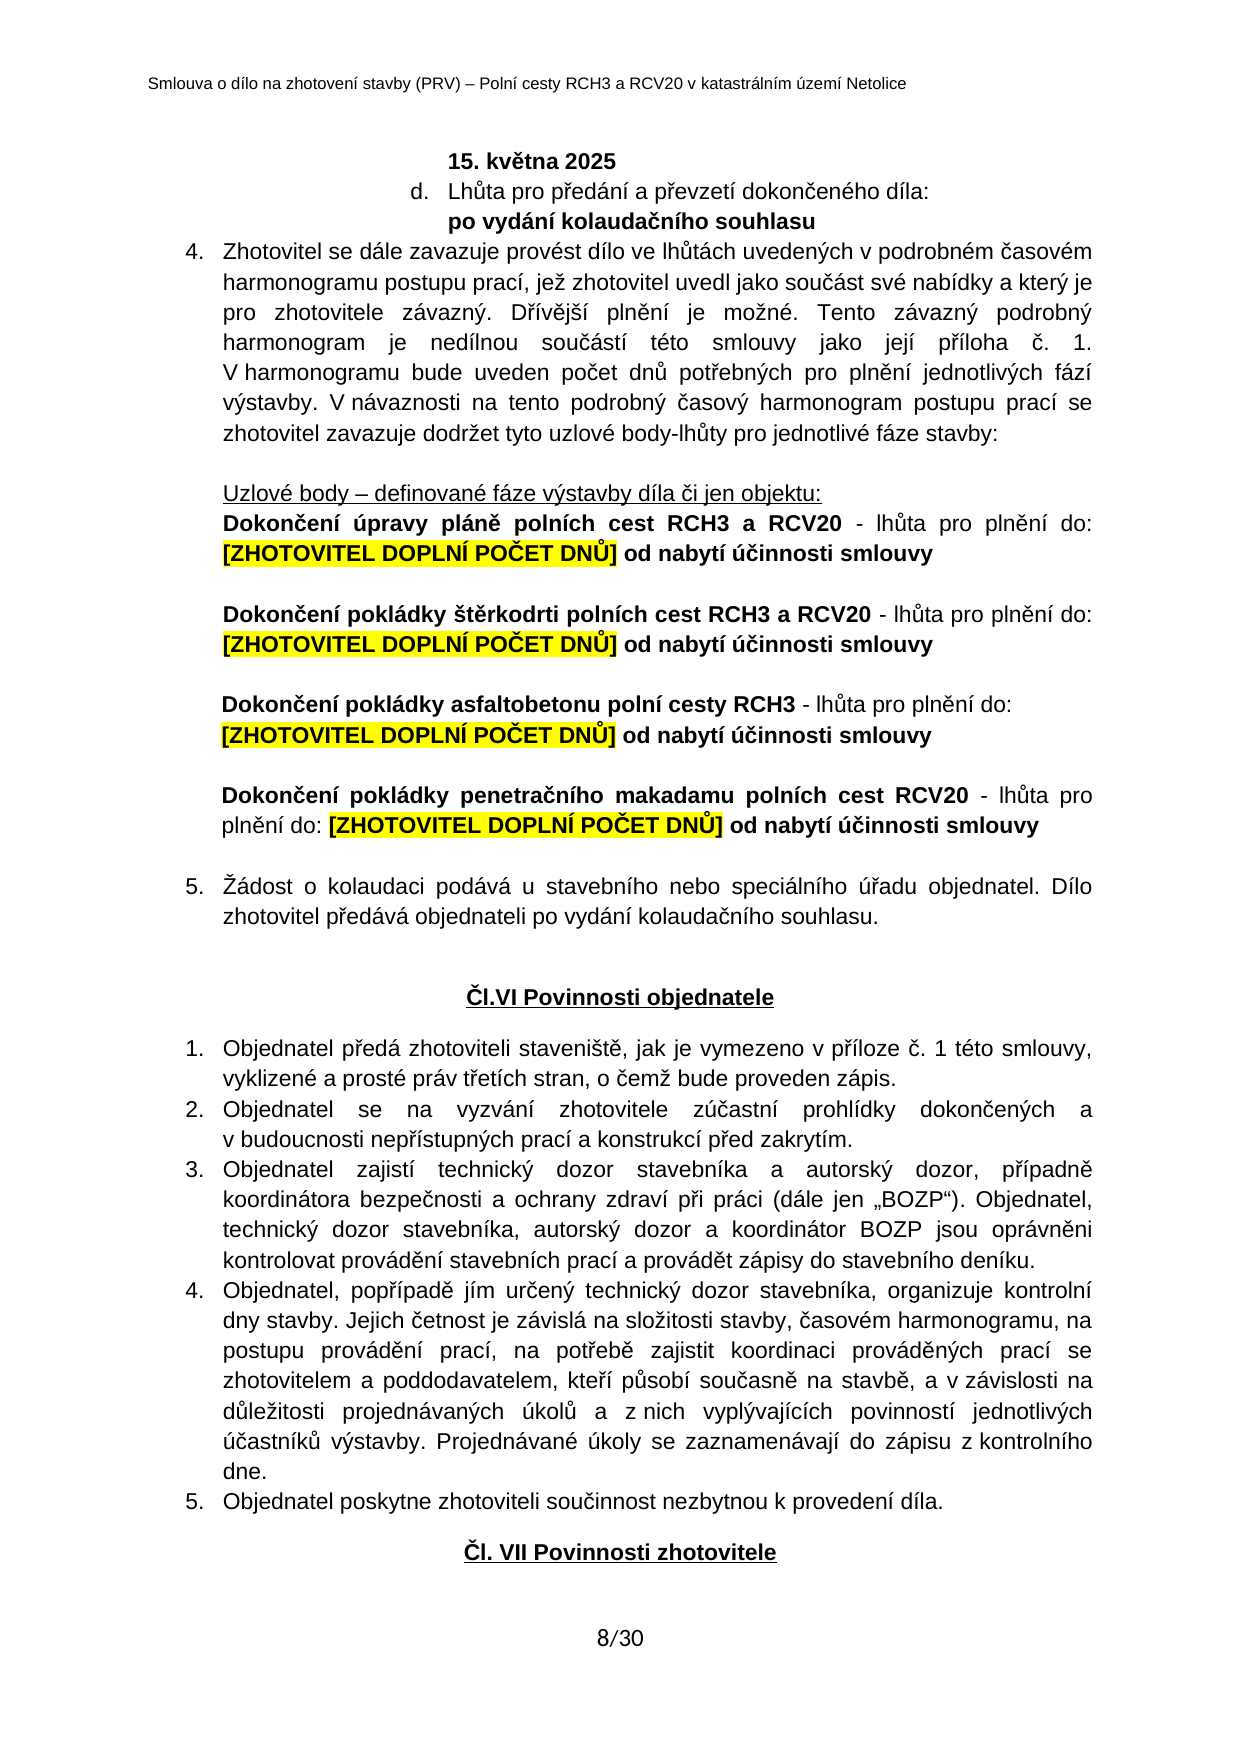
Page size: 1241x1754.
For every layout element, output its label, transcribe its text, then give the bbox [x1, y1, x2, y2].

list Žádost o kolaudaci podává u stavebního nebo speciálního úřadu objednatel. Dílo zhotovitel předává objednateli po vydání kolaudačního souhlasu. [185, 873, 1093, 929]
list Objednatel poskytne zhotoviteli součinnost nezbytnou k provedení díla. [185, 1488, 1093, 1514]
text Čl. VII Povinnosti zhotovitele [148, 1539, 1093, 1566]
list Zhotovitel se dále zavazuje provést dílo ve lhůtách uvedených v podrobném časovém harmonogramu postupu prací, jež zhotovitel uvedl jako součást své nabídky a který je pro zhotovitele závazný. Dřívější plnění je možné. Tento závazný podrobný harmonogram je nedílnou součástí této smlouvy jako její příloha č. 1. V harmonogramu bude uveden počet dnů potřebných pro plnění jednotlivých fází výstavby. V návaznosti na tento podrobný časový harmonogram postupu prací se zhotovitel zavazuje dodržet tyto uzlové body-lhůty pro jednotlivé fáze stavby: [185, 238, 1093, 446]
list Objednatel, popřípadě jím určený technický dozor stavebníka, organizuje kontrolní dny stavby. Jejich četnost je závislá na složitosti stavby, časovém harmonogramu, na postupu provádění prací, na potřebě zajistit koordinaci prováděných prací se zhotovitelem a poddodavatelem, kteří působí současně na stavbě, a v závislosti na důležitosti projednávaných úkolů a z nich vyplývajících povinností jednotlivých účastníků výstavby. Projednávané úkoly se zaznamenávají do zápisu z kontrolního dne. [185, 1277, 1093, 1484]
text Čl.VI Povinnosti objednatele [148, 984, 1093, 1010]
text Dokončení pokládky asfaltobetonu polní cesty RCH3 - lhůta pro plnění do: [221, 691, 1093, 718]
text 15. května 2025 [448, 148, 1093, 174]
text Dokončení pokládky štěrkodrti polních cest RCH3 a RCV20 - lhůta pro plnění do: [ZHOTOVITEL DOPLNÍ POČET DNŮ] od nabytí účinnosti smlouvy [223, 601, 1093, 657]
text Uzlové body – definované fáze výstavby díla či jen objektu: [223, 480, 1093, 506]
list Objednatel předá zhotoviteli staveniště, jak je vymezeno v příloze č. 1 této smlouvy, vyklizené a prosté práv třetích stran, o čemž bude proveden zápis. [185, 1035, 1093, 1092]
list Objednatel se na vyzvání zhotovitele zúčastní prohlídky dokončených a v budoucnosti nepřístupných prací a konstrukcí před zakrytím. [185, 1096, 1093, 1152]
text po vydání kolaudačního souhlasu [448, 208, 1093, 234]
text Dokončení úpravy pláně polních cest RCH3 a RCV20 - lhůta pro plnění do: [ZHOTOVITEL DOPLNÍ POČET DNŮ] od nabytí účinnosti smlouvy [223, 510, 1093, 567]
text Dokončení pokládky penetračního makadamu polních cest RCV20 - lhůta pro plnění do: [ZHOTOVITEL DOPLNÍ POČET DNŮ] od nabytí účinnosti smlouvy [221, 782, 1093, 838]
list Objednatel zajistí technický dozor stavebníka a autorský dozor, případně koordinátora bezpečnosti a ochrany zdraví při práci (dále jen „BOZP“). Objednatel, technický dozor stavebníka, autorský dozor a koordinátor BOZP jsou oprávněni kontrolovat provádění stavebních prací a provádět zápisy do stavebního deníku. [185, 1156, 1093, 1273]
list Lhůta pro předání a převzetí dokončeného díla: [410, 178, 1093, 204]
text [ZHOTOVITEL DOPLNÍ POČET DNŮ] od nabytí účinnosti smlouvy [616, 722, 1093, 748]
